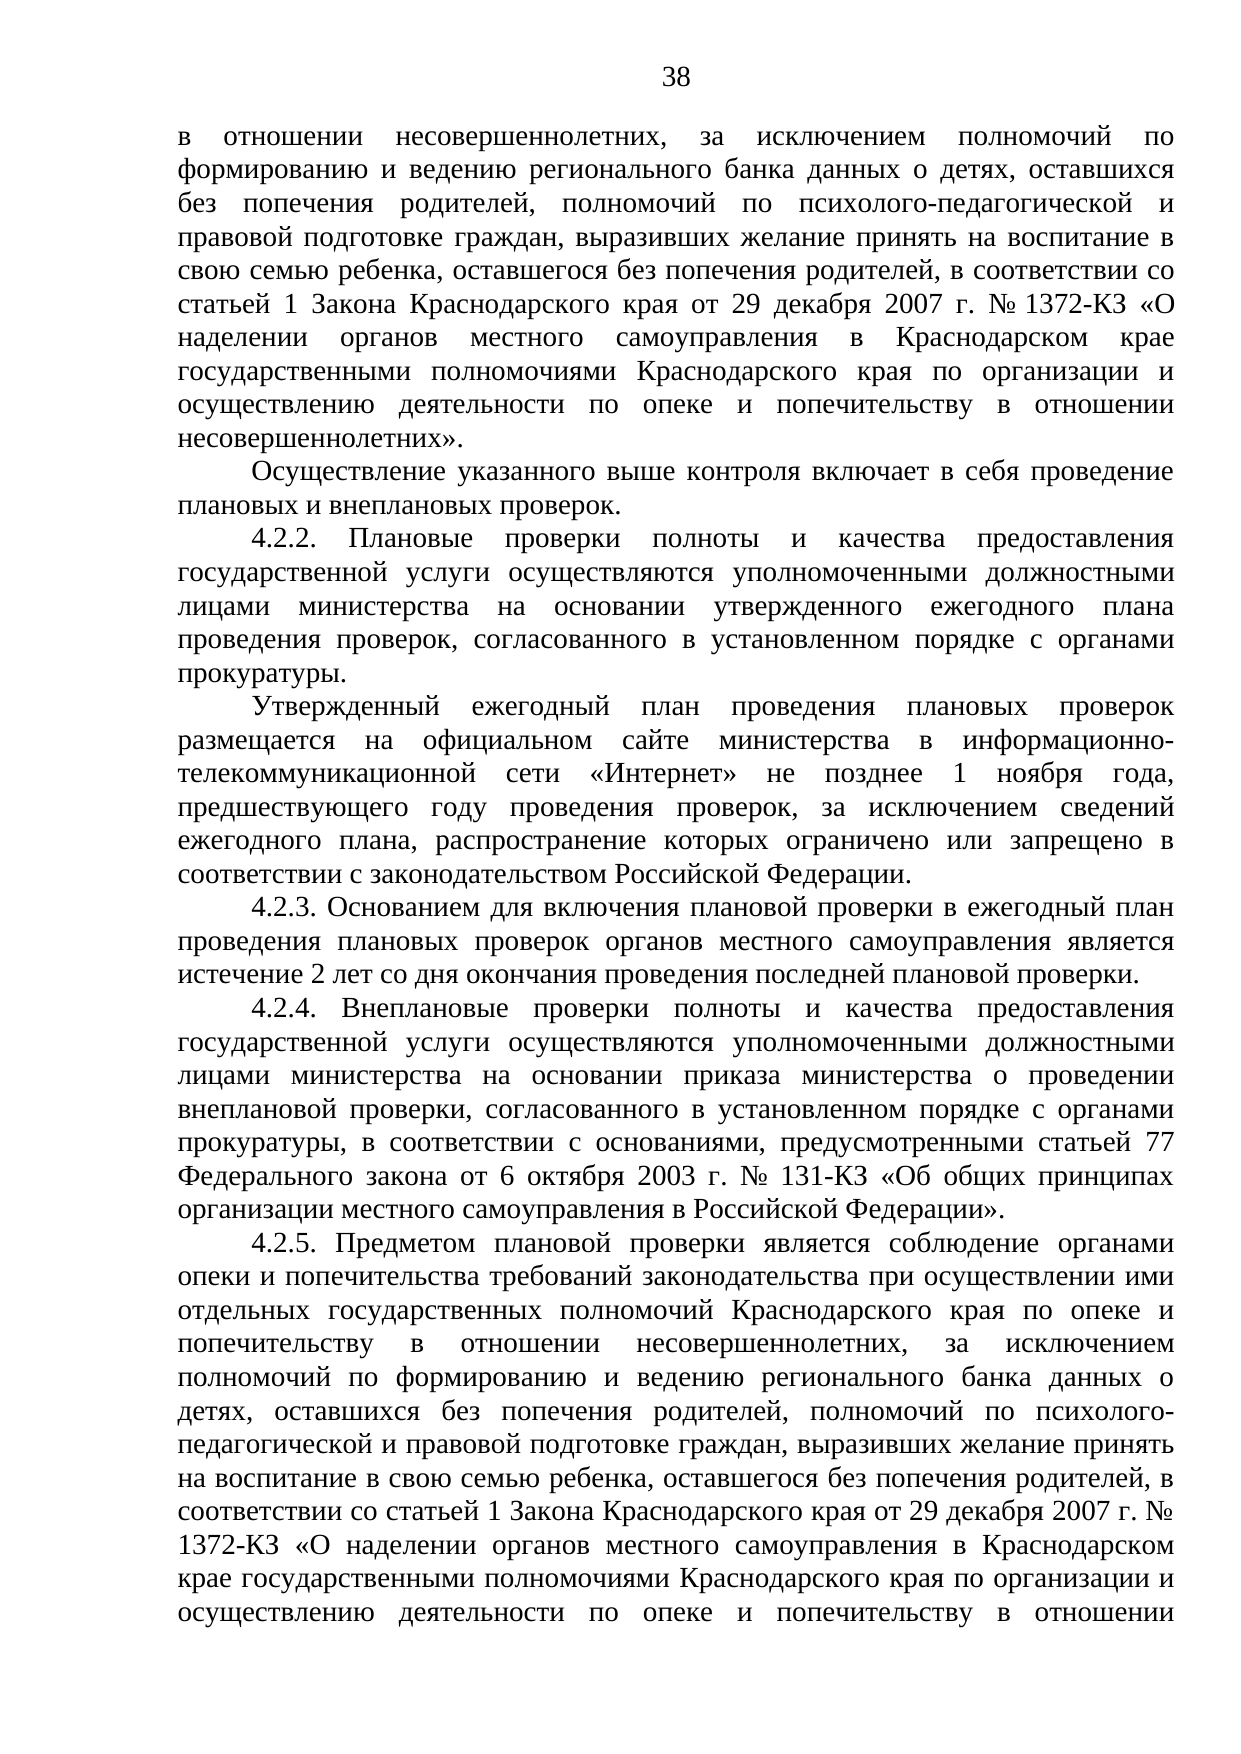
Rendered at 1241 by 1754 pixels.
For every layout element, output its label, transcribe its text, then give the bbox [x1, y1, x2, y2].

text Утвержденный ежегодный план проведения плановых проверок размещается на официальном сайте министерства в информационно-телекоммуникационной сети «Интернет» не позднее 1 ноября года, предшествующего году проведения проверок, за исключением сведений ежегодного плана, распространение которых ограничено или запрещено в соответствии с законодательством Российской Федерации. [177, 688, 1175, 889]
text 4.2.4. Внеплановые проверки полноты и качества предоставления государственной услуги осуществляются уполномоченными должностными лицами министерства на основании приказа министерства о проведении внеплановой проверки, согласованного в установленном порядке с органами прокуратуры, в соответствии с основаниями, предусмотренными статьей 77 Федерального закона от 6 октября 2003 г. № 131-КЗ «Об общих принципах организации местного самоуправления в Российской Федерации». [177, 990, 1175, 1225]
text Осуществление указанного выше контроля включает в себя проведение плановых и внеплановых проверок. [177, 453, 1175, 521]
text 4.2.2. Плановые проверки полноты и качества предоставления государственной услуги осуществляются уполномоченными должностными лицами министерства на основании утвержденного ежегодного плана проведения проверок, согласованного в установленном порядке с органами прокуратуры. [177, 521, 1175, 688]
text 4.2.3. Основанием для включения плановой проверки в ежегодный план проведения плановых проверок органов местного самоуправления является истечение 2 лет со дня окончания проведения последней плановой проверки. [177, 889, 1175, 990]
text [177, 118, 1175, 453]
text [177, 1225, 1175, 1627]
